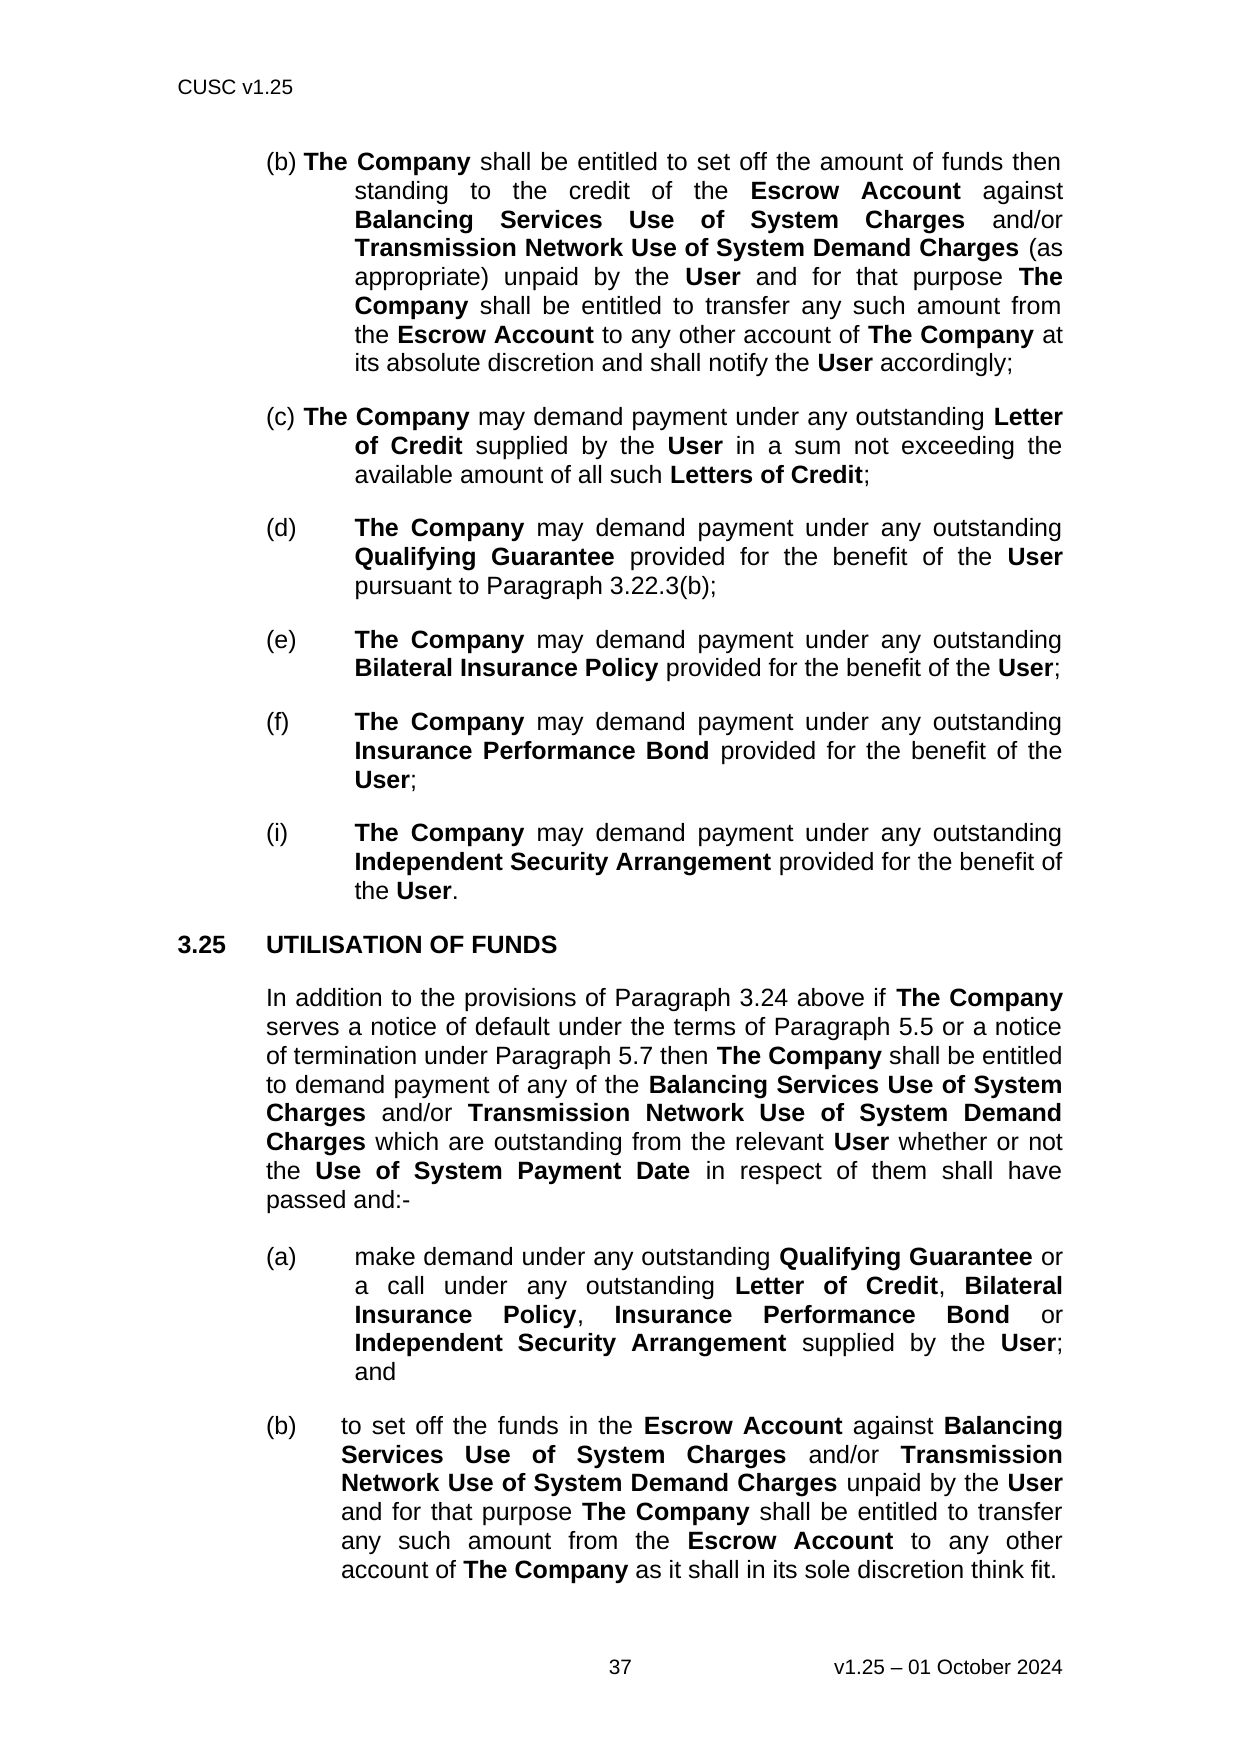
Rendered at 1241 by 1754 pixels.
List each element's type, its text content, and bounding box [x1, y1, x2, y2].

subtitle The Company may demand payment under any outstanding Independent Security Arrangement provided for the benefit of the User. [266, 818, 1063, 904]
subtitle (b) to set off the funds in the Escrow Account against Balancing Services Use of System Charges and/or Transmission Network Use of System Demand Charges unpaid by the User and for that purpose The Company shall be entitled to transfer any such amount from the Escrow Account to any other account of The Company as it shall in its sole discretion think fit. [266, 1411, 1063, 1583]
subtitle The Company may demand payment under any outstanding Insurance Performance Bond provided for the benefit of the User; [266, 707, 1063, 793]
subtitle The Company may demand payment under any outstanding Letter of Credit supplied by the User in a sum not exceeding the available amount of all such Letters of Credit; [266, 402, 1063, 488]
subtitle 3.25 UTILISATION OF FUNDS [177, 929, 1063, 958]
subtitle The Company may demand payment under any outstanding Bilateral Insurance Policy provided for the benefit of the User; [266, 624, 1063, 682]
subtitle The Company may demand payment under any outstanding Qualifying Guarantee provided for the benefit of the User pursuant to Paragraph 3.22.3(b); [266, 513, 1063, 599]
text In addition to the provisions of Paragraph 3.24 above if The Company serves a notice of default under the terms of Paragraph 5.5 or a notice of termination under Paragraph 5.7 then The Company shall be entitled to demand payment of any of the Balancing Services Use of System Charges and/or Transmission Network Use of System Demand Charges which are outstanding from the relevant User whether or not the Use of System Payment Date in respect of them shall have passed and:- [266, 983, 1063, 1213]
subtitle (a) make demand under any outstanding Qualifying Guarantee or a call under any outstanding Letter of Credit, Bilateral Insurance Policy, Insurance Performance Bond or Independent Security Arrangement supplied by the User; and [266, 1242, 1063, 1386]
subtitle The Company shall be entitled to set off the amount of funds then standing to the credit of the Escrow Account against Balancing Services Use of System Charges and/or Transmission Network Use of System Demand Charges (as appropriate) unpaid by the User and for that purpose The Company shall be entitled to transfer any such amount from the Escrow Account to any other account of The Company at its absolute discretion and shall notify the User accordingly; [266, 147, 1063, 377]
